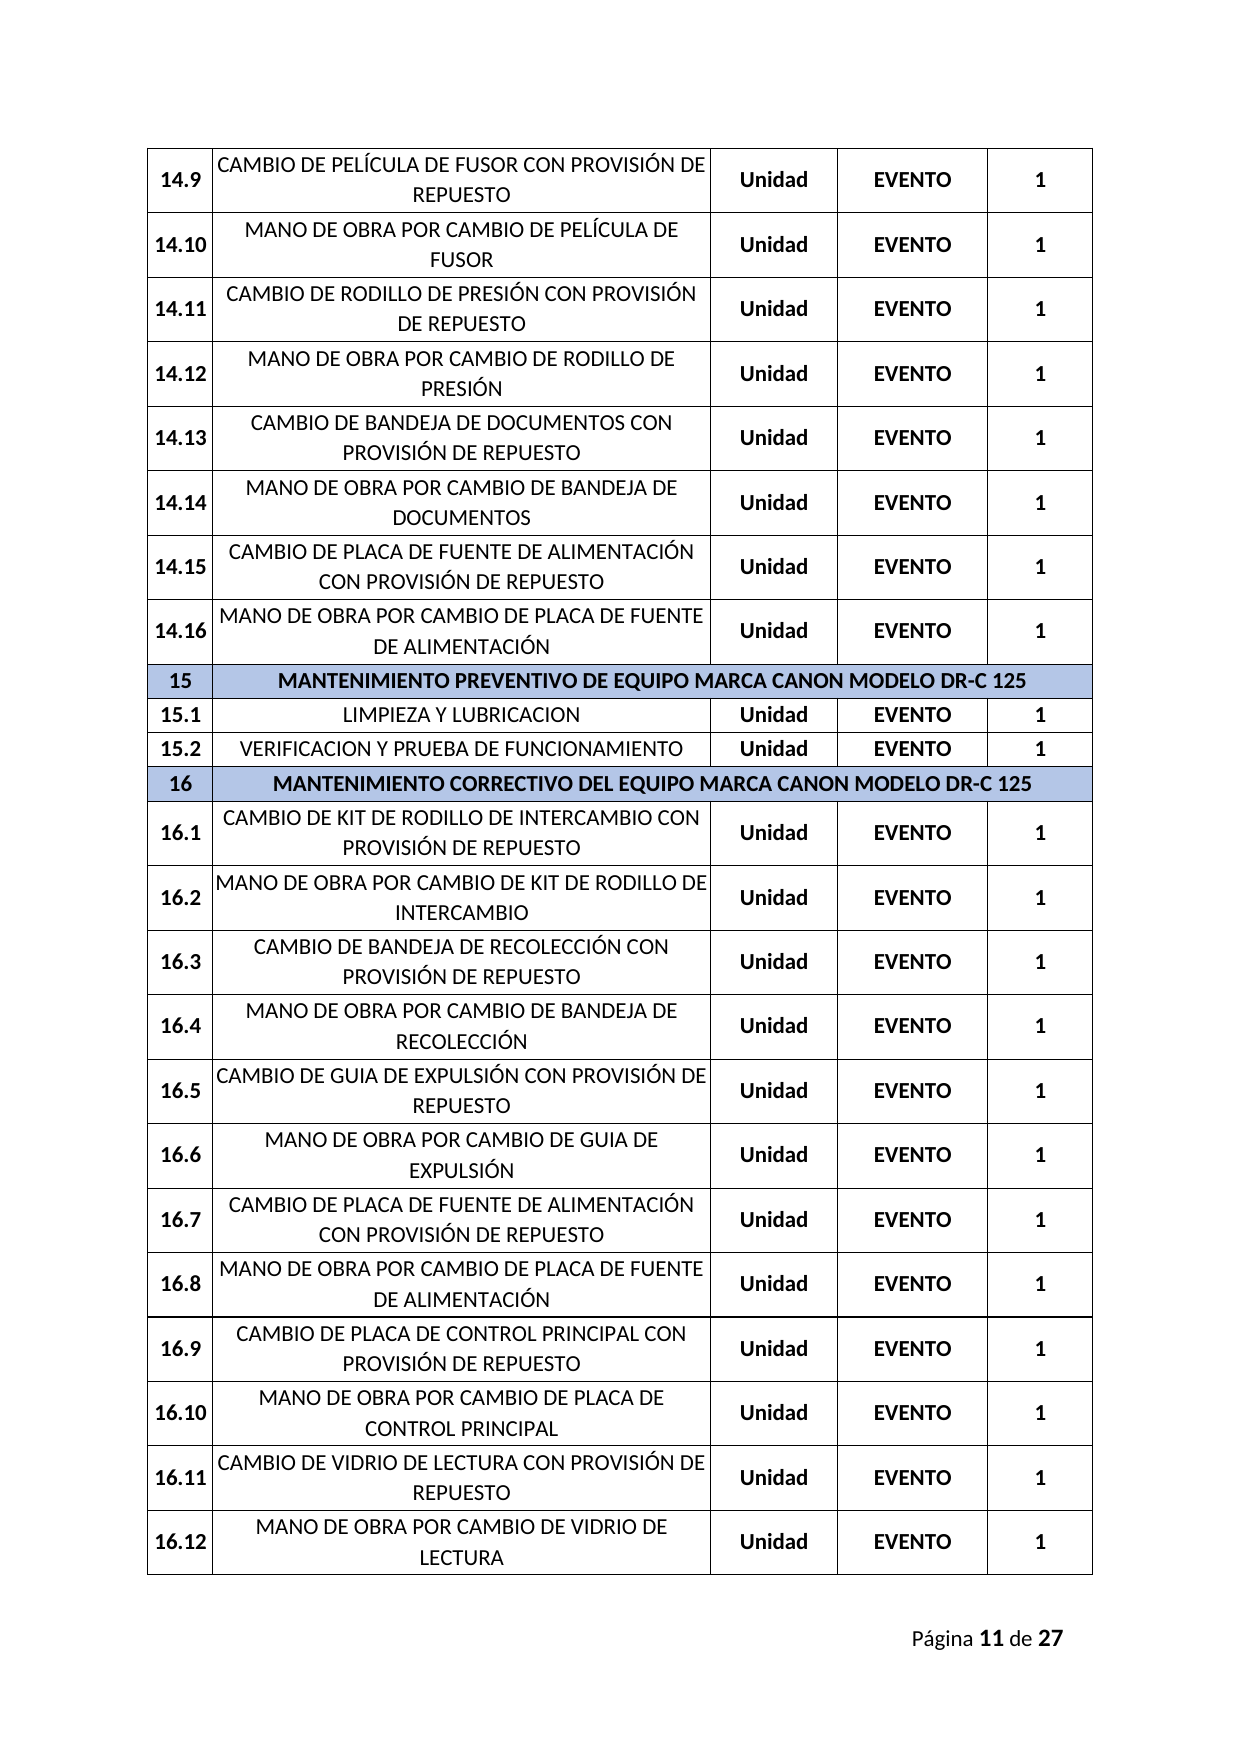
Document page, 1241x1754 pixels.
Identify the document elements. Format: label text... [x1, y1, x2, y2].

table_cell CAMBIO DE RODILLO DE PRESIÓN CON PROVISIÓN DE REPUESTO [213, 278, 710, 341]
table_cell EVENTO [838, 931, 987, 994]
table_cell EVENTO [838, 471, 987, 534]
table_cell CAMBIO DE PELÍCULA DE FUSOR CON PROVISIÓN DE REPUESTO [213, 149, 710, 212]
table_cell 14.9 [148, 149, 212, 212]
table_cell 1 [988, 278, 1092, 341]
table_cell 15.1 [148, 699, 212, 732]
table_cell Unidad [711, 1318, 837, 1381]
table_cell LIMPIEZA Y LUBRICACION [213, 699, 710, 732]
table_cell EVENTO [838, 407, 987, 470]
table_cell Unidad [711, 536, 837, 599]
table_cell MANO DE OBRA POR CAMBIO DE BANDEJA DE RECOLECCIÓN [213, 995, 710, 1058]
table_cell EVENTO [838, 733, 987, 766]
table_cell 14.16 [148, 600, 212, 663]
table_cell 1 [988, 1060, 1092, 1123]
table_cell 15 [148, 665, 212, 698]
table_cell EVENTO [838, 1318, 987, 1381]
table_cell 1 [988, 600, 1092, 663]
table_cell MANO DE OBRA POR CAMBIO DE PLACA DE FUENTE DE ALIMENTACIÓN [213, 1253, 710, 1316]
table_cell EVENTO [838, 600, 987, 663]
table_cell 16.10 [148, 1382, 212, 1445]
table_cell 16.9 [148, 1318, 212, 1381]
table_cell Unidad [711, 802, 837, 865]
table_cell EVENTO [838, 213, 987, 277]
table_cell MANTENIMIENTO PREVENTIVO DE EQUIPO MARCA CANON MODELO DR-C 125 [213, 665, 1092, 698]
table_cell 1 [988, 407, 1092, 470]
table_cell 1 [988, 699, 1092, 732]
table_cell Unidad [711, 1124, 837, 1187]
table_cell Unidad [711, 149, 837, 212]
table_cell MANTENIMIENTO CORRECTIVO DEL EQUIPO MARCA CANON MODELO DR-C 125 [213, 767, 1092, 801]
table_cell 1 [988, 1253, 1092, 1316]
table_cell Unidad [711, 342, 837, 406]
table_cell Unidad [711, 1511, 837, 1574]
table_cell CAMBIO DE PLACA DE FUENTE DE ALIMENTACIÓN CON PROVISIÓN DE REPUESTO [213, 1189, 710, 1252]
table_cell 1 [988, 1189, 1092, 1252]
table_cell Unidad [711, 1382, 837, 1445]
table_cell Unidad [711, 213, 837, 277]
table_cell MANO DE OBRA POR CAMBIO DE VIDRIO DE LECTURA [213, 1511, 710, 1574]
table_cell Unidad [711, 1060, 837, 1123]
table_cell Unidad [711, 407, 837, 470]
table_cell 1 [988, 213, 1092, 277]
table_cell 1 [988, 995, 1092, 1058]
table_cell Unidad [711, 1189, 837, 1252]
table_cell CAMBIO DE BANDEJA DE DOCUMENTOS CON PROVISIÓN DE REPUESTO [213, 407, 710, 470]
table_cell EVENTO [838, 1253, 987, 1316]
table_cell EVENTO [838, 802, 987, 865]
table_cell 16.7 [148, 1189, 212, 1252]
table_cell 14.10 [148, 213, 212, 277]
table_cell 1 [988, 536, 1092, 599]
table_cell EVENTO [838, 1060, 987, 1123]
table_cell 16 [148, 767, 212, 801]
table_cell 1 [988, 149, 1092, 212]
table_cell 1 [988, 866, 1092, 929]
table_cell 16.2 [148, 866, 212, 929]
table_cell CAMBIO DE KIT DE RODILLO DE INTERCAMBIO CON PROVISIÓN DE REPUESTO [213, 802, 710, 865]
table_cell EVENTO [838, 995, 987, 1058]
table_cell MANO DE OBRA POR CAMBIO DE RODILLO DE PRESIÓN [213, 342, 710, 406]
table_cell 1 [988, 342, 1092, 406]
table_cell CAMBIO DE PLACA DE CONTROL PRINCIPAL CON PROVISIÓN DE REPUESTO [213, 1318, 710, 1381]
table_cell 14.13 [148, 407, 212, 470]
table_cell MANO DE OBRA POR CAMBIO DE BANDEJA DE DOCUMENTOS [213, 471, 710, 534]
table_cell 1 [988, 1318, 1092, 1381]
table_cell MANO DE OBRA POR CAMBIO DE KIT DE RODILLO DE INTERCAMBIO [213, 866, 710, 929]
table_cell EVENTO [838, 1511, 987, 1574]
table_cell 16.8 [148, 1253, 212, 1316]
table_cell CAMBIO DE PLACA DE FUENTE DE ALIMENTACIÓN CON PROVISIÓN DE REPUESTO [213, 536, 710, 599]
table_cell CAMBIO DE GUIA DE EXPULSIÓN CON PROVISIÓN DE REPUESTO [213, 1060, 710, 1123]
table_cell VERIFICACION Y PRUEBA DE FUNCIONAMIENTO [213, 733, 710, 766]
table_cell Unidad [711, 866, 837, 929]
table_cell EVENTO [838, 866, 987, 929]
table_cell 14.11 [148, 278, 212, 341]
table_cell Unidad [711, 600, 837, 663]
table_cell Unidad [711, 733, 837, 766]
table_cell 16.6 [148, 1124, 212, 1187]
table_cell 14.14 [148, 471, 212, 534]
table_cell MANO DE OBRA POR CAMBIO DE PLACA DE CONTROL PRINCIPAL [213, 1382, 710, 1445]
table_cell 1 [988, 802, 1092, 865]
table_cell EVENTO [838, 699, 987, 732]
table_cell 1 [988, 1446, 1092, 1510]
table_cell 1 [988, 1511, 1092, 1574]
table_cell MANO DE OBRA POR CAMBIO DE GUIA DE EXPULSIÓN [213, 1124, 710, 1187]
table_cell 1 [988, 471, 1092, 534]
table_cell EVENTO [838, 1124, 987, 1187]
table_cell Unidad [711, 471, 837, 534]
table_cell 1 [988, 733, 1092, 766]
table_cell 15.2 [148, 733, 212, 766]
table_cell 16.3 [148, 931, 212, 994]
table_cell Unidad [711, 278, 837, 341]
table_cell 16.4 [148, 995, 212, 1058]
table_cell 16.5 [148, 1060, 212, 1123]
table_cell EVENTO [838, 149, 987, 212]
table_cell Unidad [711, 931, 837, 994]
table_cell CAMBIO DE BANDEJA DE RECOLECCIÓN CON PROVISIÓN DE REPUESTO [213, 931, 710, 994]
table_cell 16.11 [148, 1446, 212, 1510]
table_cell MANO DE OBRA POR CAMBIO DE PLACA DE FUENTE DE ALIMENTACIÓN [213, 600, 710, 663]
table_cell EVENTO [838, 1189, 987, 1252]
table_cell EVENTO [838, 342, 987, 406]
table_cell EVENTO [838, 1446, 987, 1510]
table_cell 14.12 [148, 342, 212, 406]
table_cell CAMBIO DE VIDRIO DE LECTURA CON PROVISIÓN DE REPUESTO [213, 1446, 710, 1510]
table_cell 1 [988, 931, 1092, 994]
table_cell EVENTO [838, 536, 987, 599]
table_cell 1 [988, 1124, 1092, 1187]
table_cell Unidad [711, 1446, 837, 1510]
table_cell EVENTO [838, 1382, 987, 1445]
table_cell EVENTO [838, 278, 987, 341]
table_cell 16.12 [148, 1511, 212, 1574]
table_cell 14.15 [148, 536, 212, 599]
table_cell Unidad [711, 699, 837, 732]
table_cell Unidad [711, 995, 837, 1058]
table_cell 16.1 [148, 802, 212, 865]
table_cell 1 [988, 1382, 1092, 1445]
table_cell Unidad [711, 1253, 837, 1316]
table_cell MANO DE OBRA POR CAMBIO DE PELÍCULA DE FUSOR [213, 213, 710, 277]
